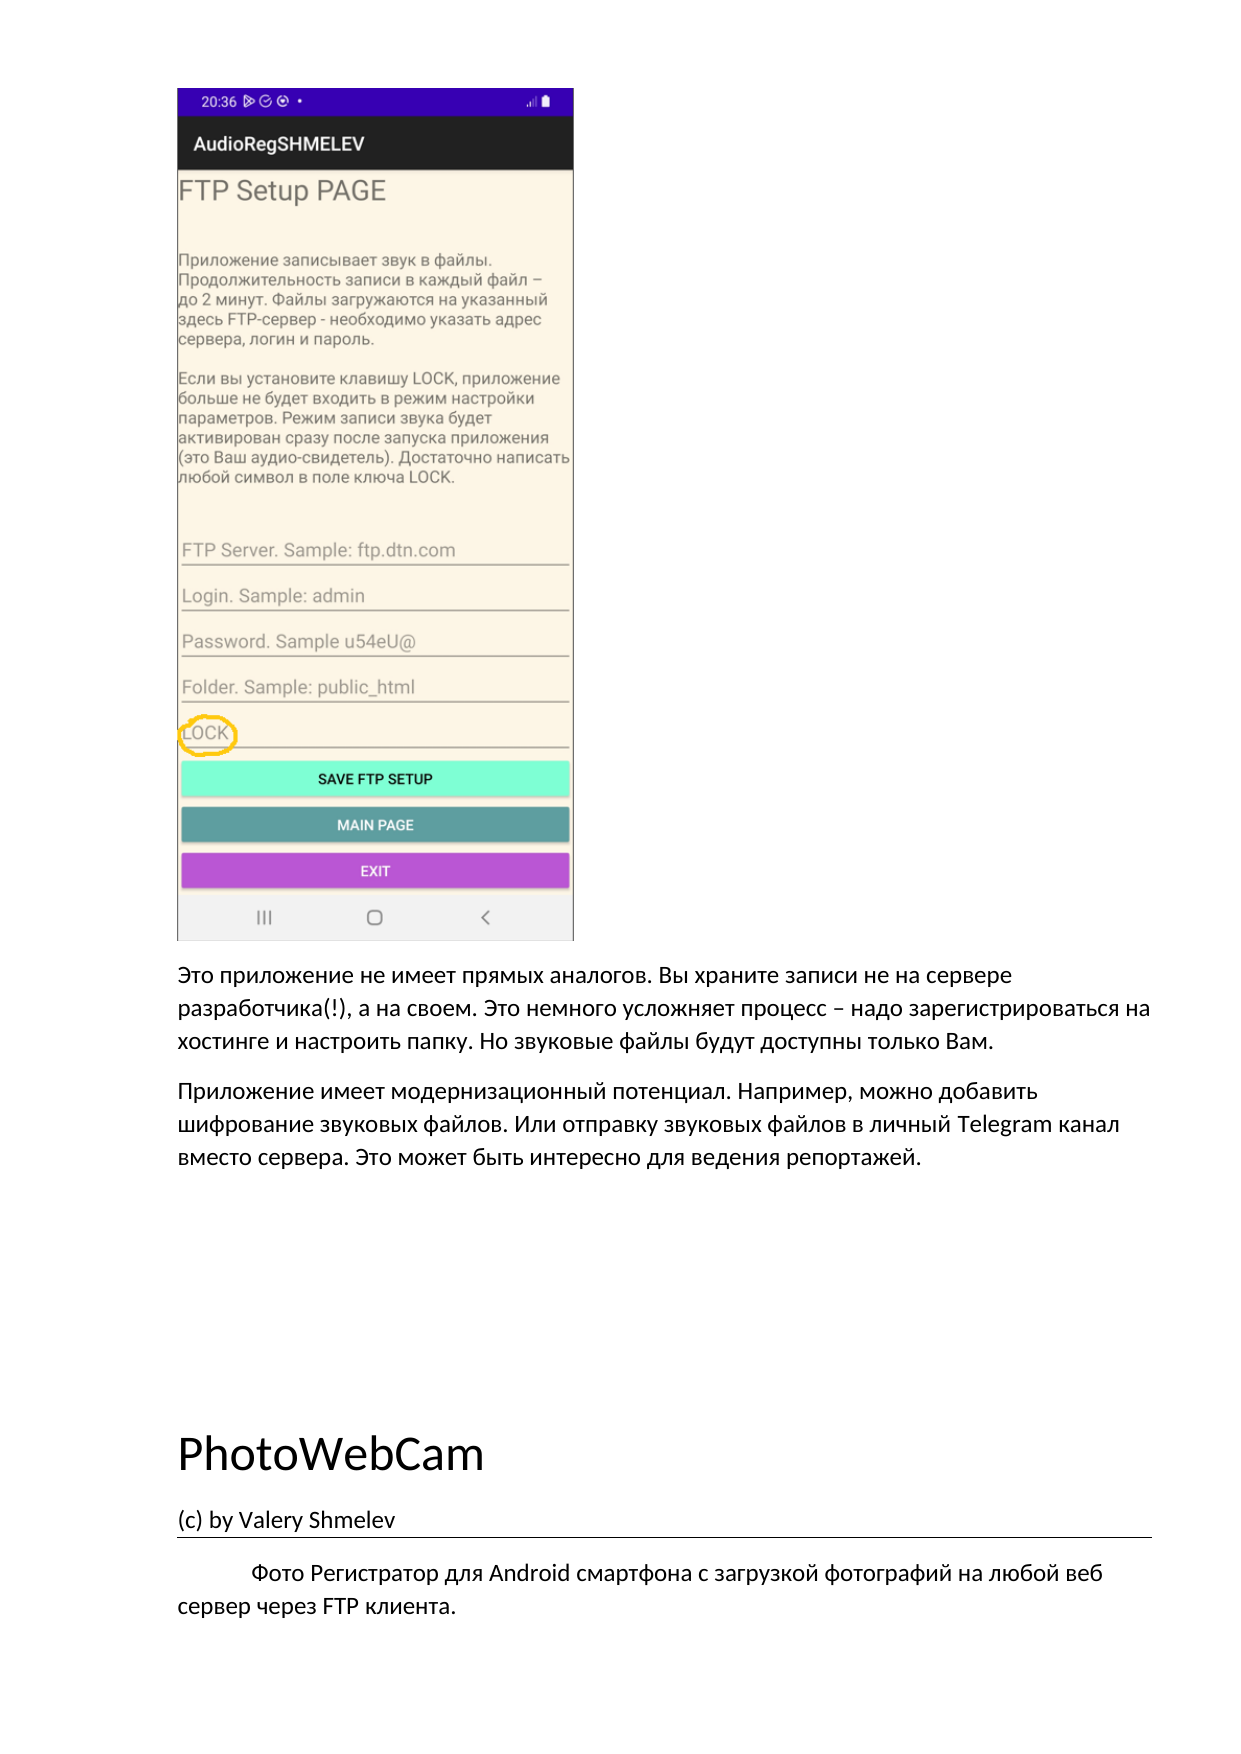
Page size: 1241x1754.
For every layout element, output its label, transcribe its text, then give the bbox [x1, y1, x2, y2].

text PhotoWebCam [177, 1421, 1152, 1482]
text (c) by Valery Shmelev [177, 1504, 1152, 1537]
text Приложение имеет модернизационный потенциал. Например, можно добавить шифрование звуковых файлов. Или отправку звуковых файлов в личный Telegram канал вместо сервера. Это может быть интересно для ведения репортажей. [177, 1075, 1152, 1171]
text Фото Регистратор для Android смартфона с загрузкой фотографий на любой веб сервер через FTP клиента. [177, 1557, 1152, 1621]
text Это приложение не имеет прямых аналогов. Вы храните записи не на сервере разработчика(!), а на своем. Это немного усложняет процесс – надо зарегистрироваться на хостинге и настроить папку. Но звуковые файлы будут доступны только Вам. [177, 959, 1152, 1056]
picture [177, 88, 574, 941]
